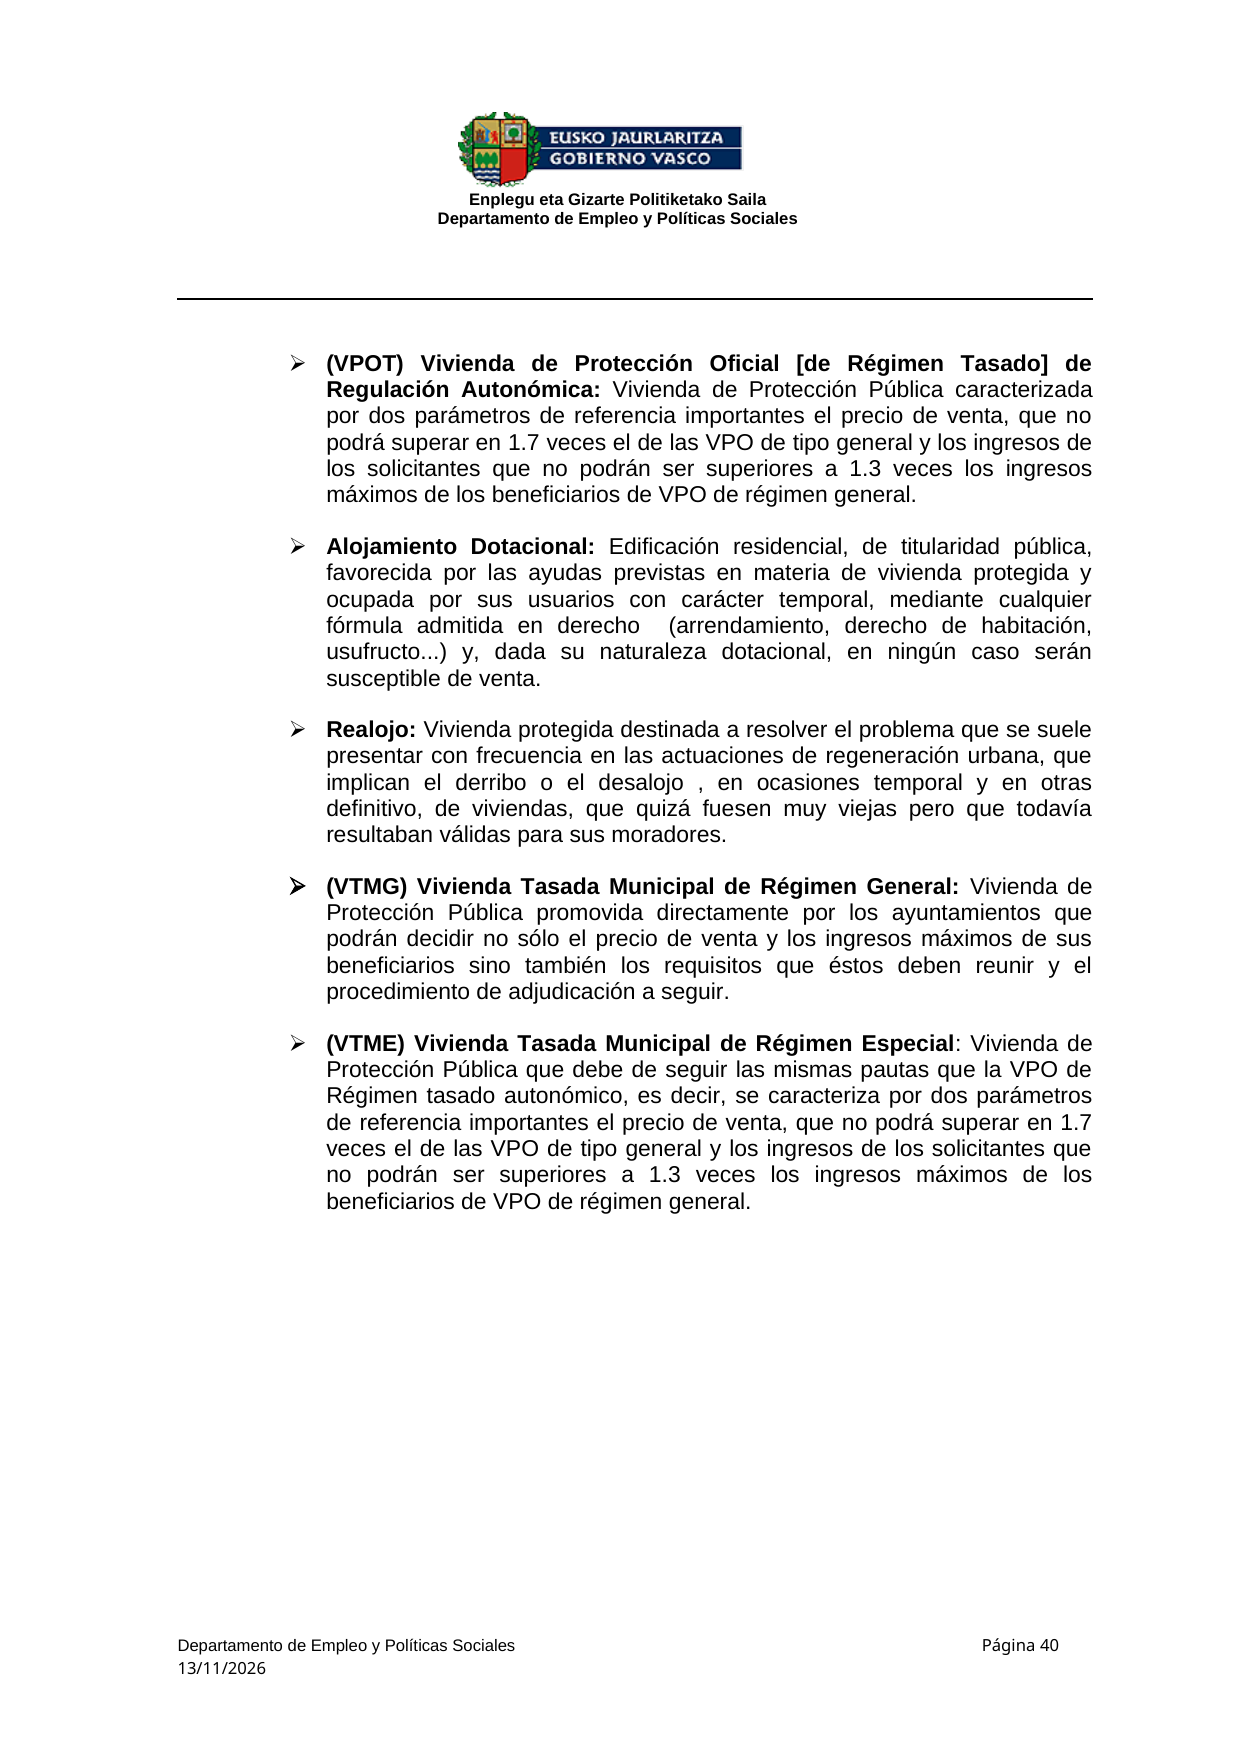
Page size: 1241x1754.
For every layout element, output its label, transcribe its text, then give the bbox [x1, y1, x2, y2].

picture [458, 112, 745, 249]
list (VPOT) Vivienda de Protección Oficial [de Régimen Tasado] de Regulación Autonómica: Vivienda de Protección Pública caracterizada por dos parámetros de referencia importantes el precio de venta, que no podrá superar en 1.7 veces el de las VPO de tipo general y los ingresos de los solicitantes que no podrán ser superiores a 1.3 veces los ingresos máximos de los beneficiarios de VPO de régimen general. [288, 350, 1093, 508]
list Alojamiento Dotacional: Edificación residencial, de titularidad pública, favorecida por las ayudas previstas en materia de vivienda protegida y ocupada por sus usuarios con carácter temporal, mediante cualquier fórmula admitida en derecho (arrendamiento, derecho de habitación, usufructo...) y, dada su naturaleza dotacional, en ningún caso serán susceptible de venta. [288, 533, 1093, 691]
list Realojo: Vivienda protegida destinada a resolver el problema que se suele presentar con frecuencia en las actuaciones de regeneración urbana, que implican el derribo o el desalojo , en ocasiones temporal y en otras definitivo, de viviendas, que quizá fuesen muy viejas pero que todavía resultaban válidas para sus moradores. [288, 716, 1093, 848]
list (VTME) Vivienda Tasada Municipal de Régimen Especial: Vivienda de Protección Pública que debe de seguir las mismas pautas que la VPO de Régimen tasado autonómico, es decir, se caracteriza por dos parámetros de referencia importantes el precio de venta, que no podrá superar en 1.7 veces el de las VPO de tipo general y los ingresos de los solicitantes que no podrán ser superiores a 1.3 veces los ingresos máximos de los beneficiarios de VPO de régimen general. [288, 1029, 1093, 1214]
list (VTMG) Vivienda Tasada Municipal de Régimen General: Vivienda de Protección Pública promovida directamente por los ayuntamientos que podrán decidir no sólo el precio de venta y los ingresos máximos de sus beneficiarios sino también los requisitos que éstos deben reunir y el procedimiento de adjudicación a seguir. [288, 873, 1093, 1004]
